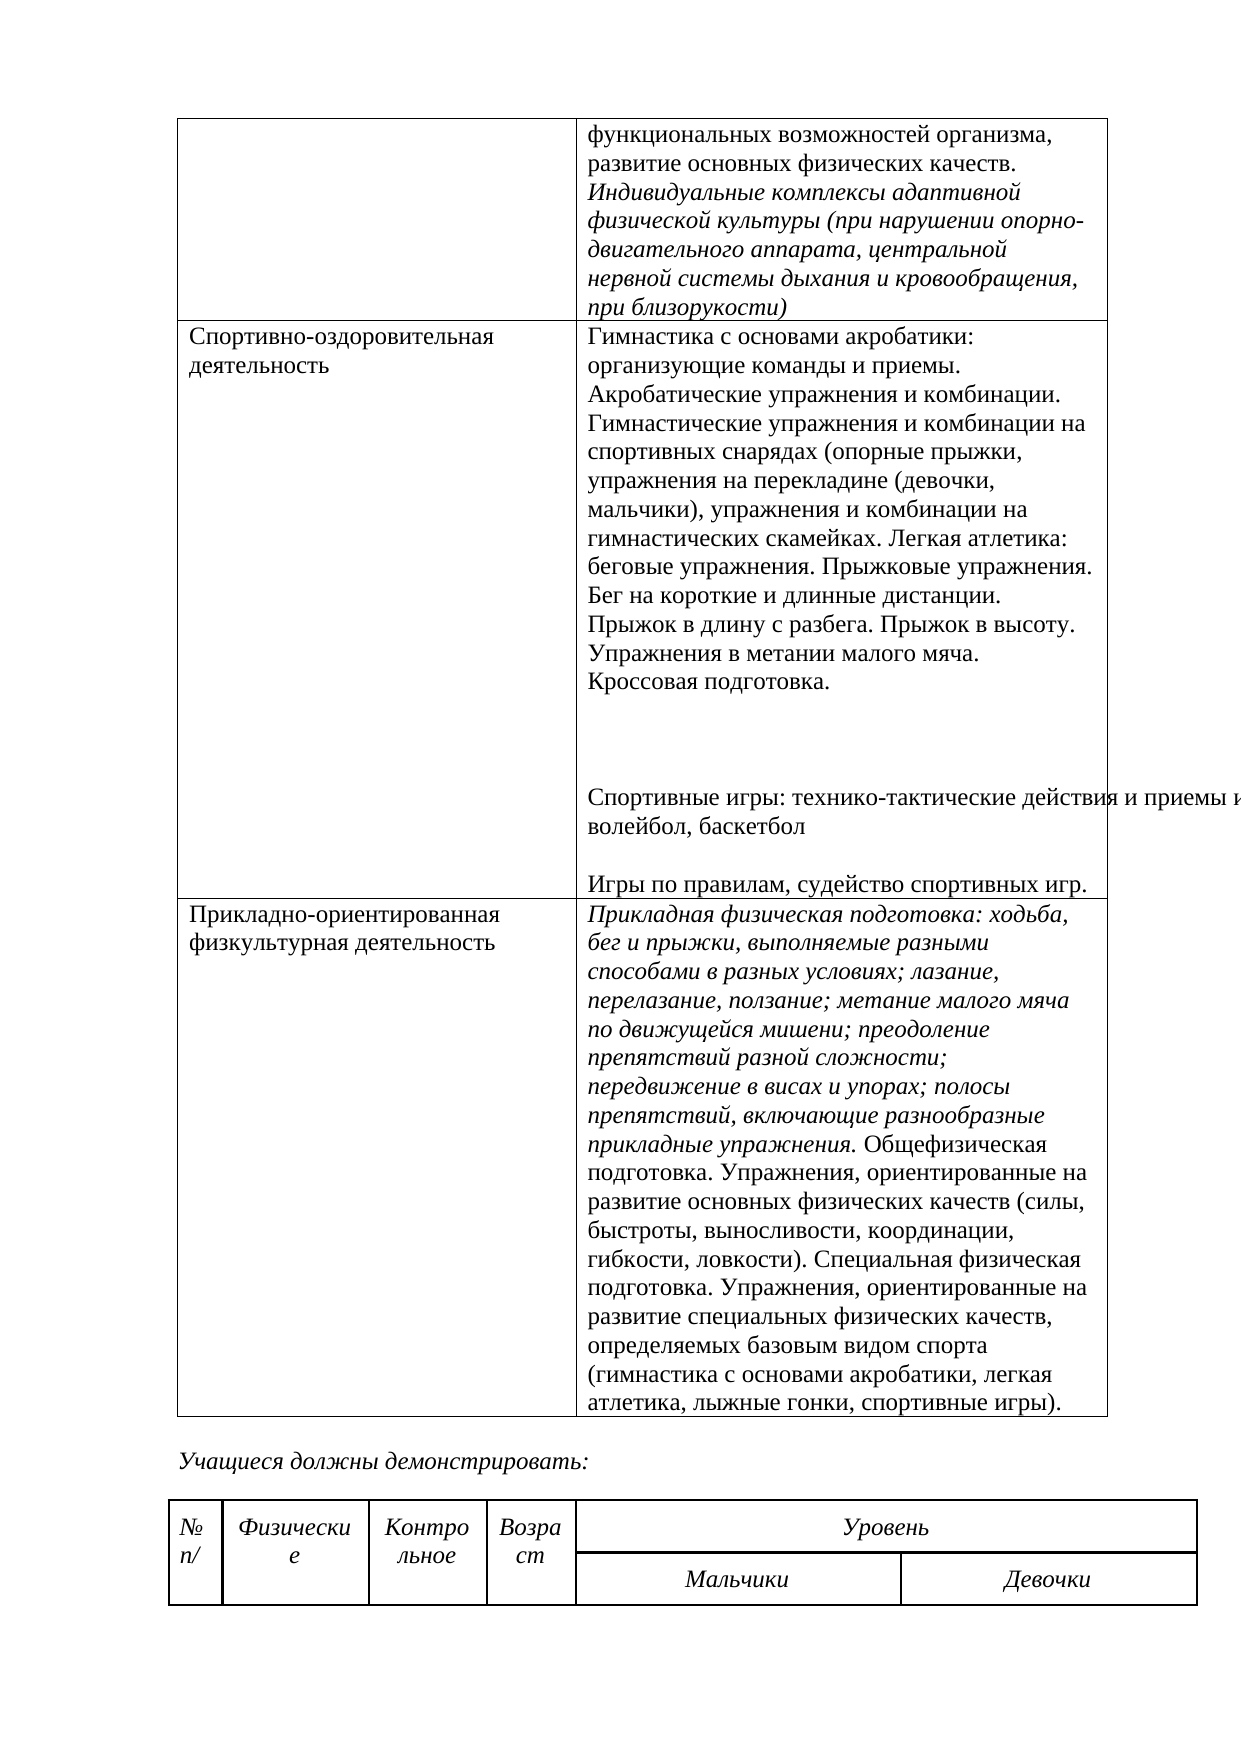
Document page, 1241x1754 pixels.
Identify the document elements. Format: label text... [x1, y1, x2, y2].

table_header Возраст [488, 1501, 575, 1604]
text Учащиеся должны демонстрировать: [177, 1446, 842, 1475]
table_cell Спортивно-оздоровительная деятельность [178, 321, 576, 898]
table_header Контрольное упражнение (тест) [370, 1501, 486, 1604]
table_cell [577, 119, 1107, 320]
table_cell Прикладно-ориентированная физкультурная деятельность [178, 899, 576, 1416]
table_cell Прикладная физическая подготовка: ходьба, бег и прыжки, выполняемые разными способами в разных условиях; лазание, перелазание, ползание; метание малого мяча по движущейся мишени; преодоление препятствий разной сложности; передвижение в висах и упорах; полосы препятствий, включающие разнообразные прикладные упражнения. Общефизическая подготовка. Упражнения, ориентированные на развитие основных физических качеств (силы, быстроты, выносливости, координации, гибкости, ловкости). Специальная физическая подготовка. Упражнения, ориентированные на развитие специальных физических качеств, определяемых базовым видом спорта (гимнастика с основами акробатики, легкая атлетика, лыжные гонки, спортивные игры). [577, 899, 1107, 1416]
table_cell Гимнастика с основами акробатики: организующие команды и приемы. Акробатические упражнения и комбинации. Гимнастические упражнения и комбинации на спортивных снарядах (опорные прыжки, упражнения на перекладине (девочки, мальчики), упражнения и комбинации на гимнастических скамейках. Легкая атлетика: беговые упражнения. Прыжковые упражнения. Бег на короткие и длинные дистанции. Прыжок в длину с разбега. Прыжок в высоту. Упражнения в метании малого мяча. Кроссовая подготовка. Спортивные игры: технико-тактические действия и приемы игры в волейбол, баскетбол Игры по правилам, судейство спортивных игр. [577, 321, 1107, 898]
table_header Уровень [577, 1501, 1196, 1551]
table_cell Девочки [902, 1554, 1196, 1604]
table_header Физические способности [224, 1501, 368, 1604]
table_header № п/п [170, 1501, 221, 1604]
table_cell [178, 119, 576, 320]
table_cell Мальчики [577, 1554, 900, 1604]
